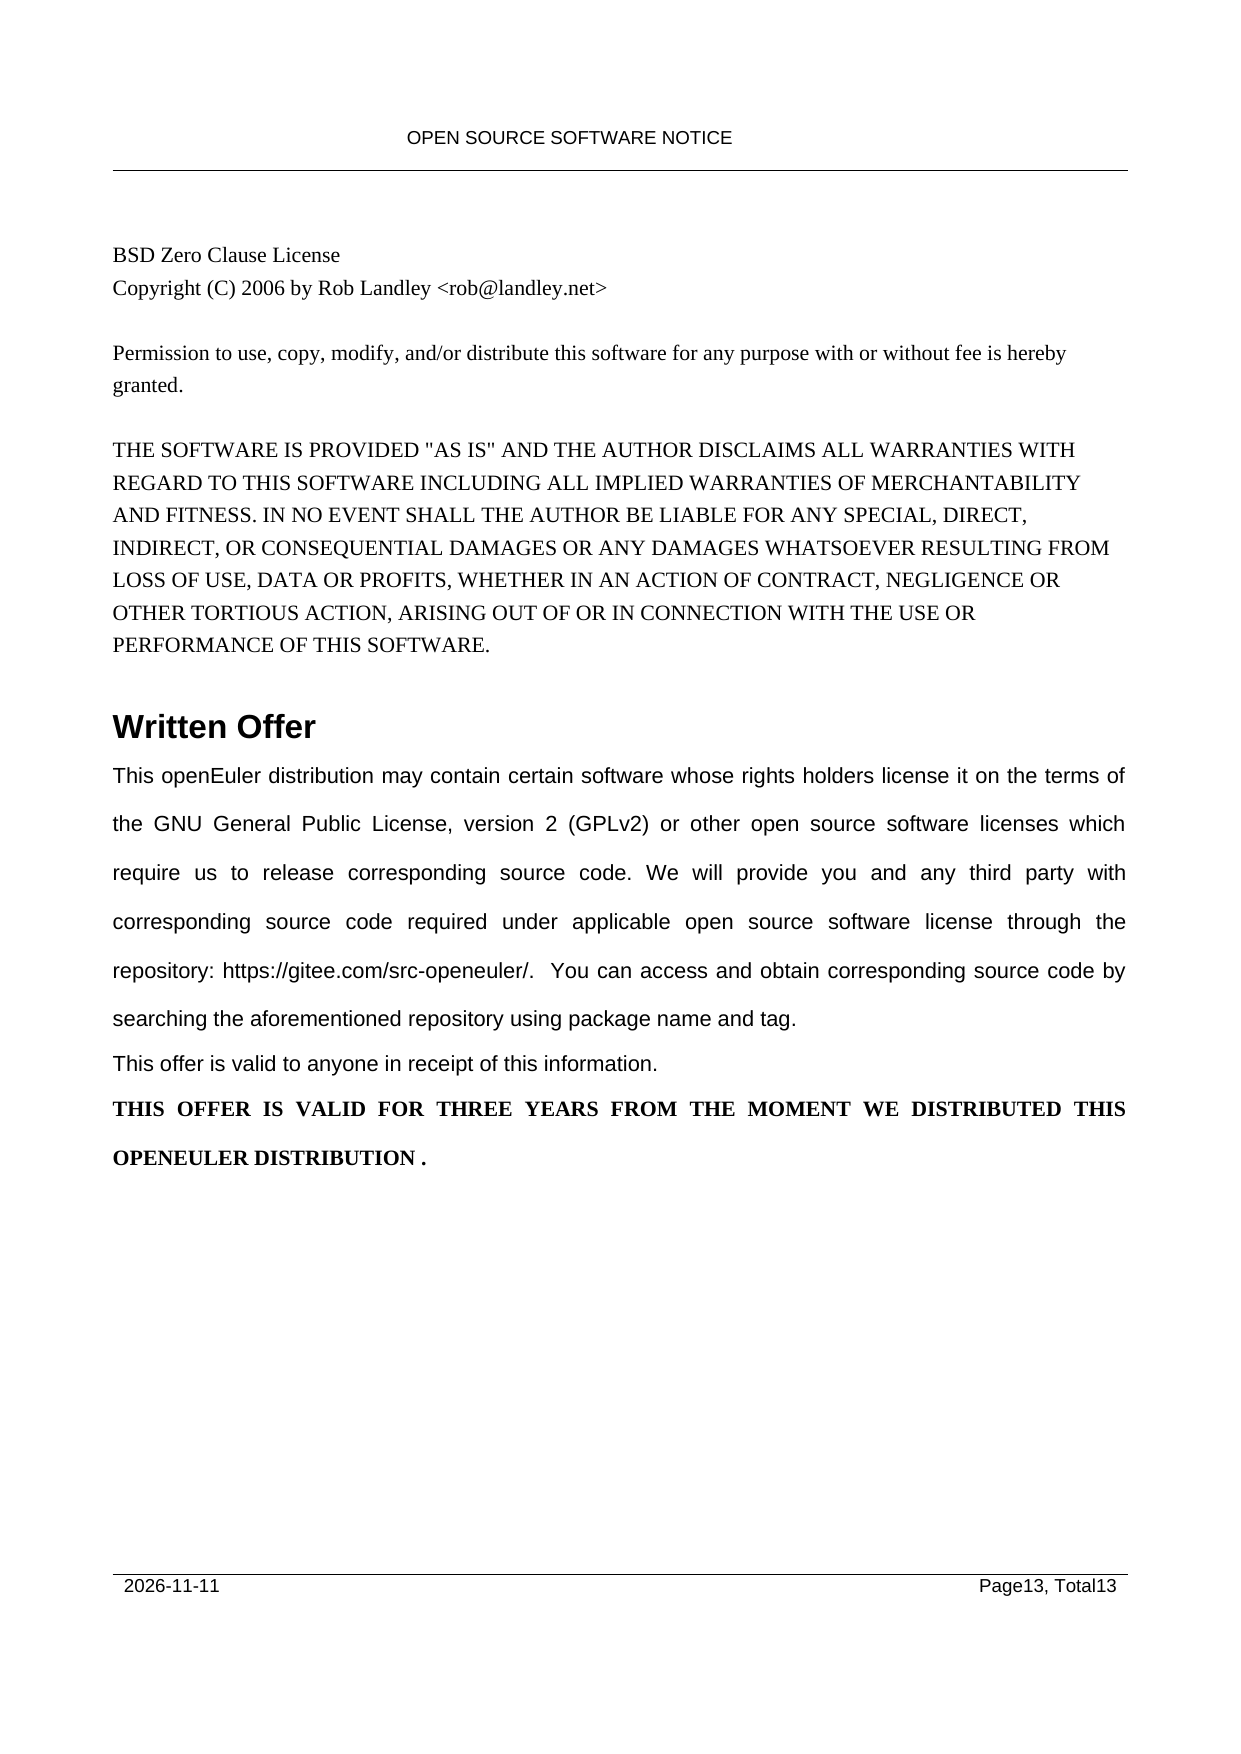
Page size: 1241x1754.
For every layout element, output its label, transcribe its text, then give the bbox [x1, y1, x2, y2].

text THIS OFFER IS VALID FOR THREE YEARS FROM THE MOMENT WE DISTRIBUTED THIS OPENEULER DISTRIBUTION . [112, 1093, 1128, 1174]
text Written Offer [112, 694, 1128, 759]
text This offer is valid to anyone in receipt of this information. [112, 1048, 1128, 1080]
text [112, 206, 1128, 694]
text This openEuler distribution may contain certain software whose rights holders license it on the terms of the GNU General Public License, version 2 (GPLv2) or other open source software licenses which require us to release corresponding source code. We will provide you and any third party with corresponding source code required under applicable open source software license through the repository: https://gitee.com/src-openeuler/. You can access and obtain corresponding source code by searching the aforementioned repository using package name and tag. [112, 759, 1128, 1035]
